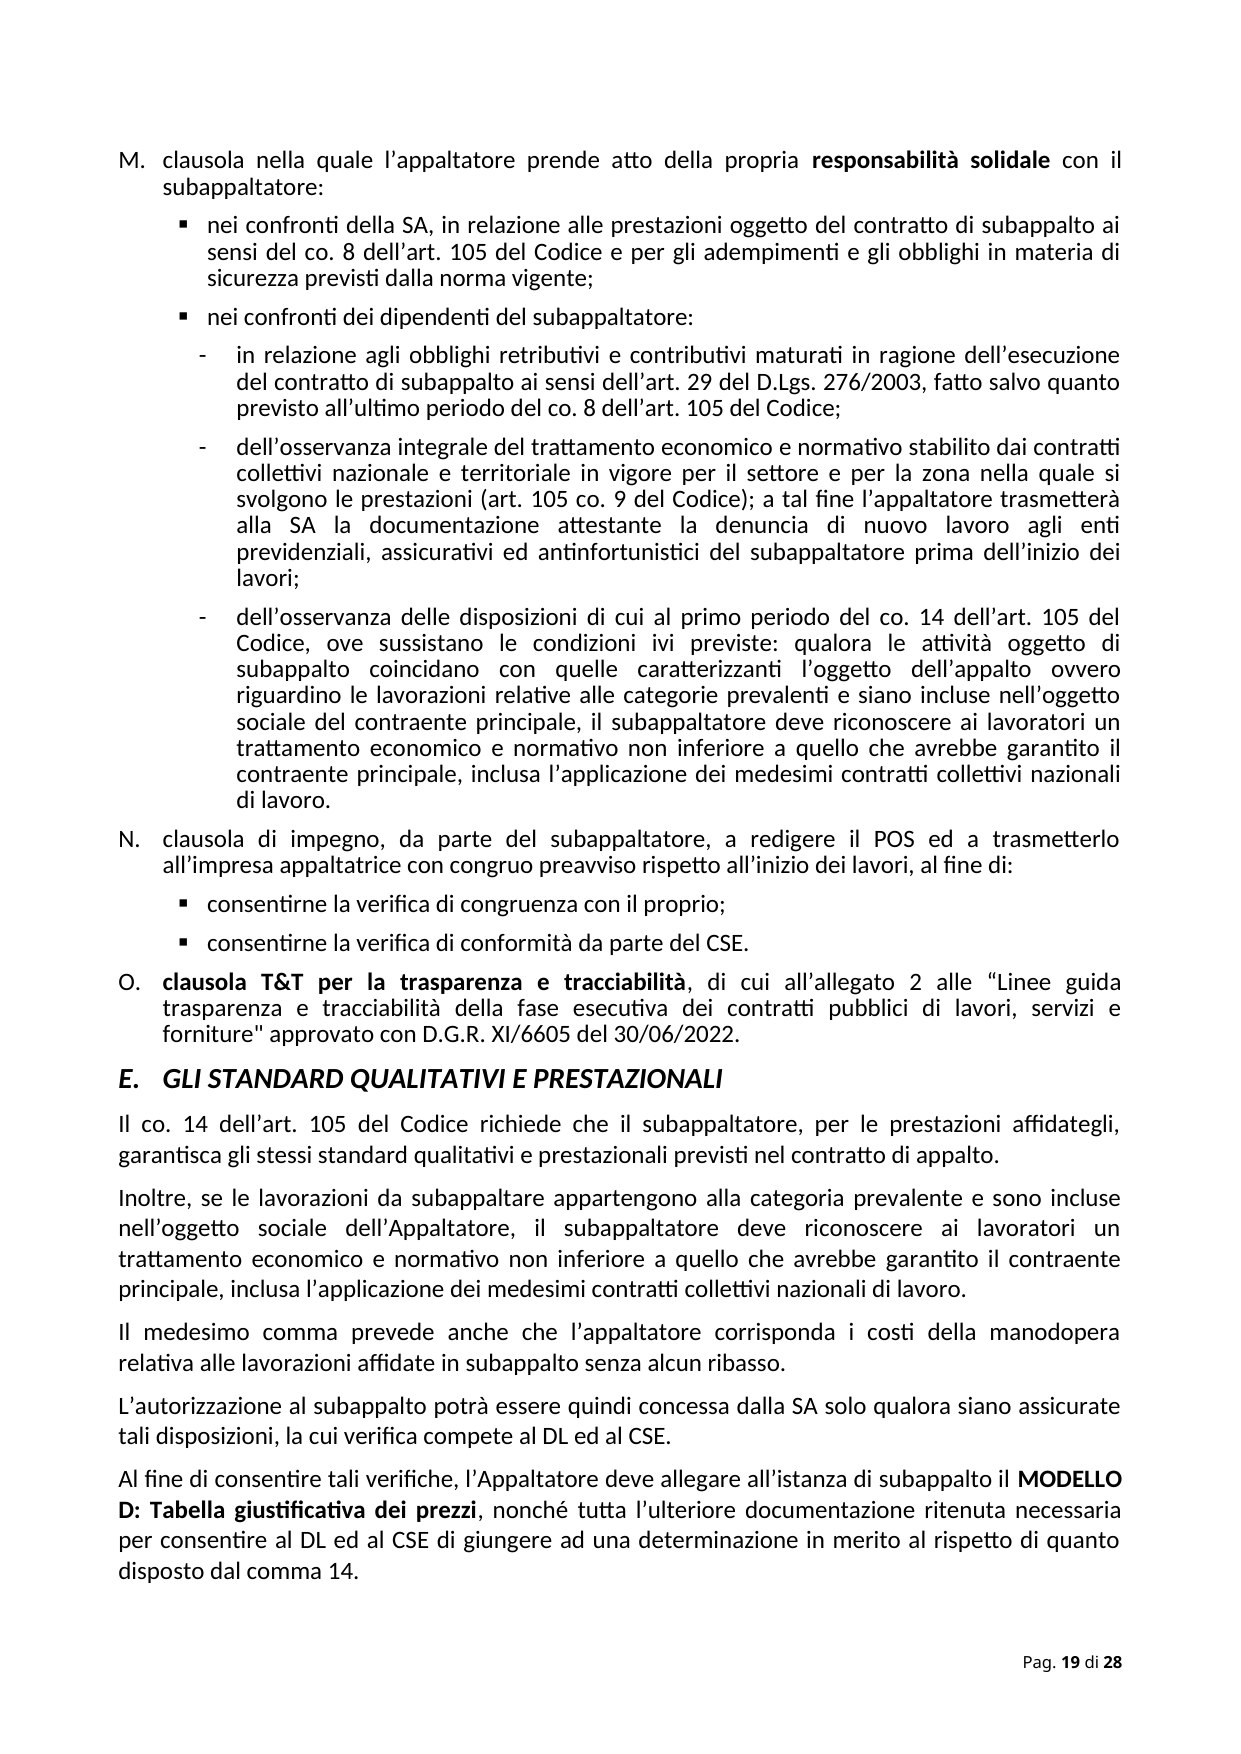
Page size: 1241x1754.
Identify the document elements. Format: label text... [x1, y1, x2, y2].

text Il medesimo comma prevede anche che l’appaltatore corrisponda i costi della manodopera relativa alle lavorazioni affidate in subappalto senza alcun ribasso. [118, 1316, 1122, 1377]
text Il co. 14 dell’art. 105 del Codice richiede che il subappaltatore, per le prestazioni affidategli, garantisca gli stessi standard qualitativi e prestazionali previsti nel contratto di appalto. [118, 1108, 1122, 1169]
list clausola nella quale l’appaltatore prende atto della propria responsabilità solidale con il subappaltatore: [118, 148, 1122, 200]
subtitle GLI STANDARD QUALITATIVI E PRESTAZIONALI [118, 1060, 1122, 1096]
list clausola di impegno, da parte del subappaltatore, a redigere il POS ed a trasmetterlo all’impresa appaltatrice con congruo preavviso rispetto all’inizio dei lavori, al fine di: [118, 826, 1122, 879]
text L’autorizzazione al subappalto potrà essere quindi concessa dalla SA solo qualora siano assicurate tali disposizioni, la cui verifica compete al DL ed al CSE. [118, 1390, 1122, 1451]
list nei confronti della SA, in relazione alle prestazioni oggetto del contratto di subappalto ai sensi del co. 8 dell’art. 105 del Codice e per gli adempimenti e gli obblighi in materia di sicurezza previsti dalla norma vigente; [177, 213, 1122, 291]
list clausola T&T per la trasparenza e tracciabilità, di cui all’allegato 2 alle “Linee guida trasparenza e tracciabilità della fase esecutiva dei contratti pubblici di lavori, servizi e forniture" approvato con D.G.R. XI/6605 del 30/06/2022. [118, 969, 1122, 1048]
text Inoltre, se le lavorazioni da subappaltare appartengono alla categoria prevalente e sono incluse nell’oggetto sociale dell’Appaltatore, il subappaltatore deve riconoscere ai lavoratori un trattamento economico e normativo non inferiore a quello che avrebbe garantito il contraente principale, inclusa l’applicazione dei medesimi contratti collettivi nazionali di lavoro. [118, 1182, 1122, 1304]
list nei confronti dei dipendenti del subappaltatore: [177, 304, 1122, 330]
list dell’osservanza delle disposizioni di cui al primo periodo del co. 14 dell’art. 105 del Codice, ove sussistano le condizioni ivi previste: qualora le attività oggetto di subappalto coincidano con quelle caratterizzanti l’oggetto dell’appalto ovvero riguardino le lavorazioni relative alle categorie prevalenti e siano incluse nell’oggetto sociale del contraente principale, il subappaltatore deve riconoscere ai lavoratori un trattamento economico e normativo non inferiore a quello che avrebbe garantito il contraente principale, inclusa l’applicazione dei medesimi contratti collettivi nazionali di lavoro. [199, 604, 1122, 814]
list in relazione agli obblighi retributivi e contributivi maturati in ragione dell’esecuzione del contratto di subappalto ai sensi dell’art. 29 del D.Lgs. 276/2003, fatto salvo quanto previsto all’ultimo periodo del co. 8 dell’art. 105 del Codice; [199, 343, 1122, 421]
list consentirne la verifica di conformità da parte del CSE. [177, 930, 1122, 956]
list consentirne la verifica di congruenza con il proprio; [177, 891, 1122, 918]
text Al fine di consentire tali verifiche, l’Appaltatore deve allegare all’istanza di subappalto il MODELLO D: Tabella giustificativa dei prezzi, nonché tutta l’ulteriore documentazione ritenuta necessaria per consentire al DL ed al CSE di giungere ad una determinazione in merito al rispetto di quanto disposto dal comma 14. [118, 1463, 1122, 1586]
list dell’osservanza integrale del trattamento economico e normativo stabilito dai contratti collettivi nazionale e territoriale in vigore per il settore e per la zona nella quale si svolgono le prestazioni (art. 105 co. 9 del Codice); a tal fine l’appaltatore trasmetterà alla SA la documentazione attestante la denuncia di nuovo lavoro agli enti previdenziali, assicurativi ed antinfortunistici del subappaltatore prima dell’inizio dei lavori; [199, 434, 1122, 591]
